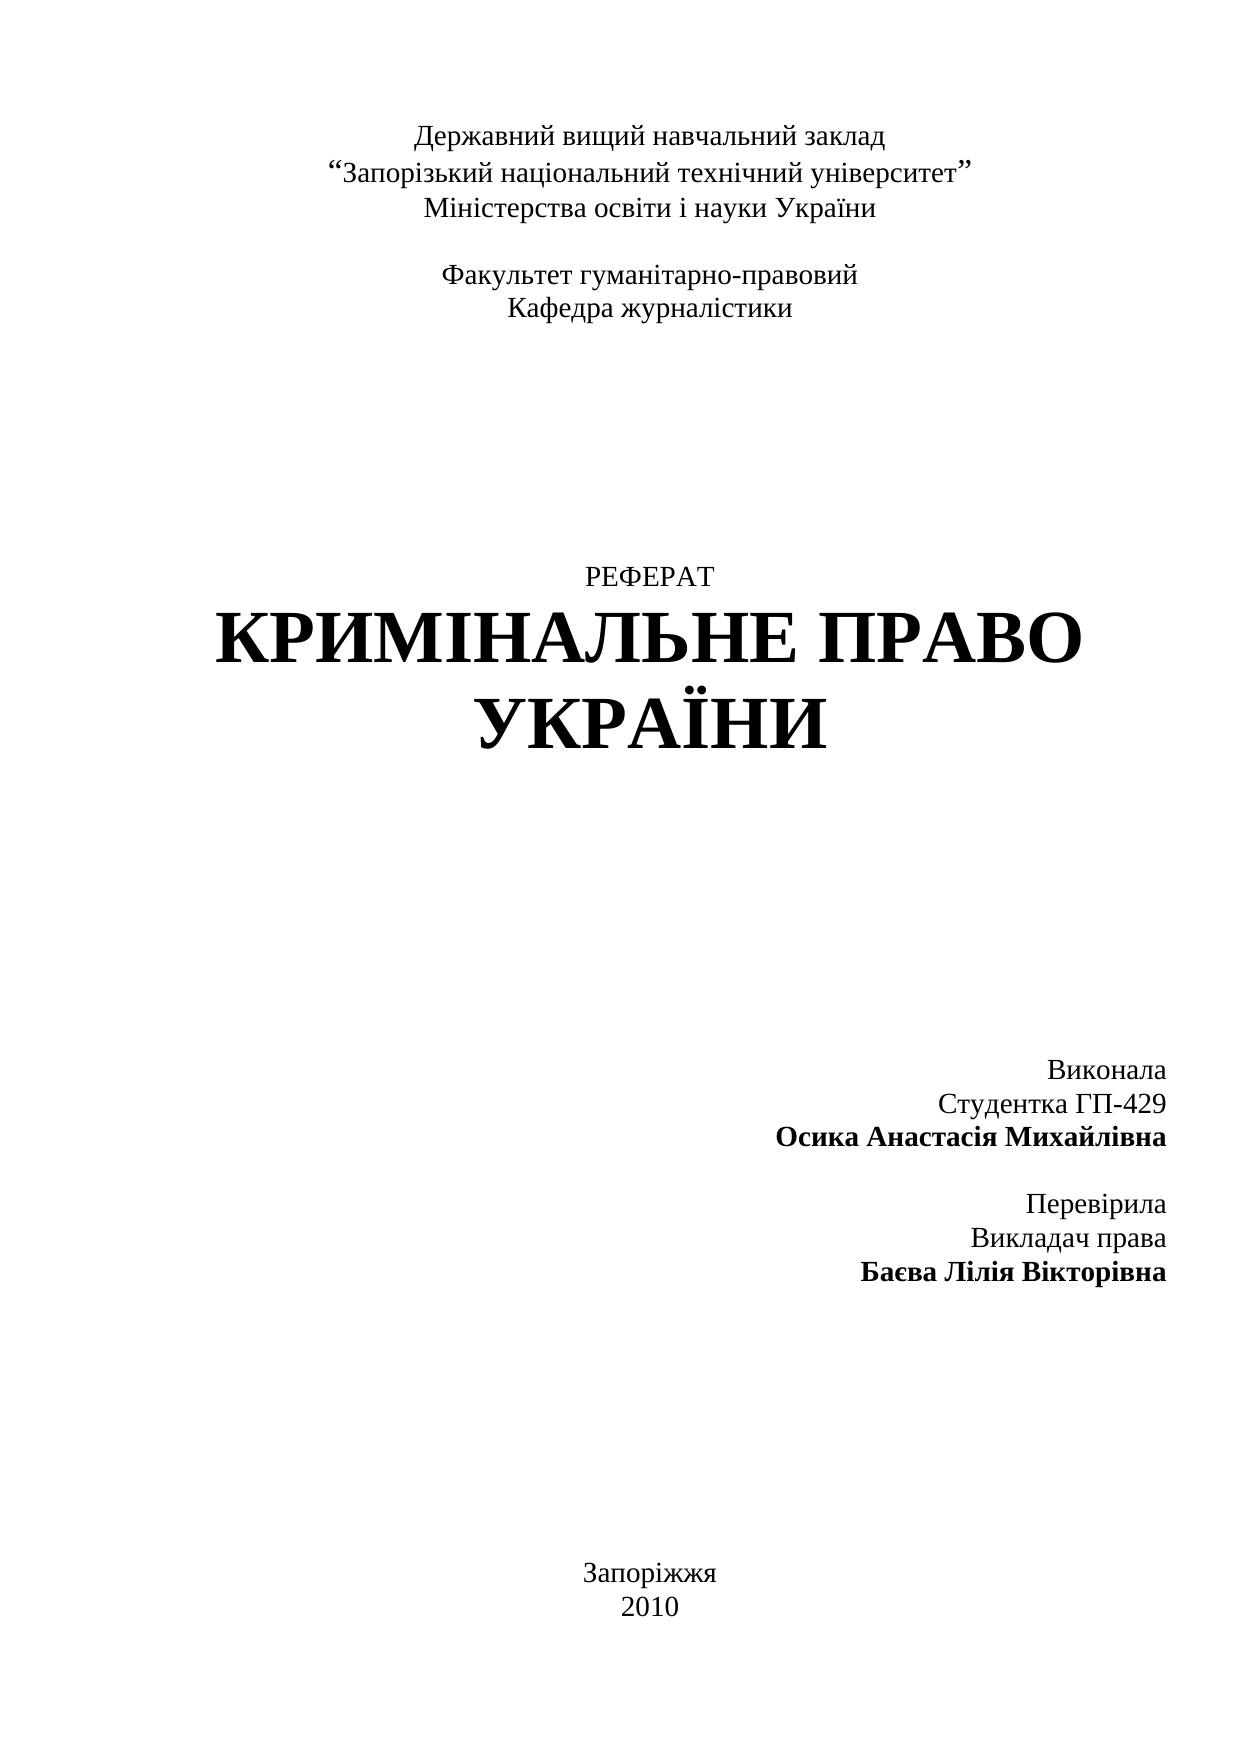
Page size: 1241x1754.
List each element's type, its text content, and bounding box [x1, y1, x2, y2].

text Факультет гуманітарно-правовий [133, 257, 1167, 291]
text “Запорізький національний технічний університет” [133, 152, 1167, 190]
text Осика Анастасія Михайлівна [133, 1119, 1167, 1153]
text Викладач права [133, 1220, 1167, 1254]
text Баєва Лілія Вікторівна [133, 1254, 1167, 1287]
text Державний вищий навчальний заклад [133, 118, 1167, 152]
text Перевірила [133, 1187, 1167, 1220]
text Запоріжжя [133, 1556, 1167, 1589]
text 2010 [133, 1589, 1167, 1623]
text Міністерства освіти і науки України [133, 190, 1167, 223]
text Студентка ГП-429 [133, 1086, 1167, 1119]
text РЕФЕРАТ [133, 559, 1167, 592]
text Виконала [133, 1052, 1167, 1086]
text УКРАЇНИ [133, 679, 1167, 765]
text Кафедра журналістики [133, 291, 1167, 324]
text КРИМІНАЛЬНЕ ПРАВО [133, 592, 1167, 679]
